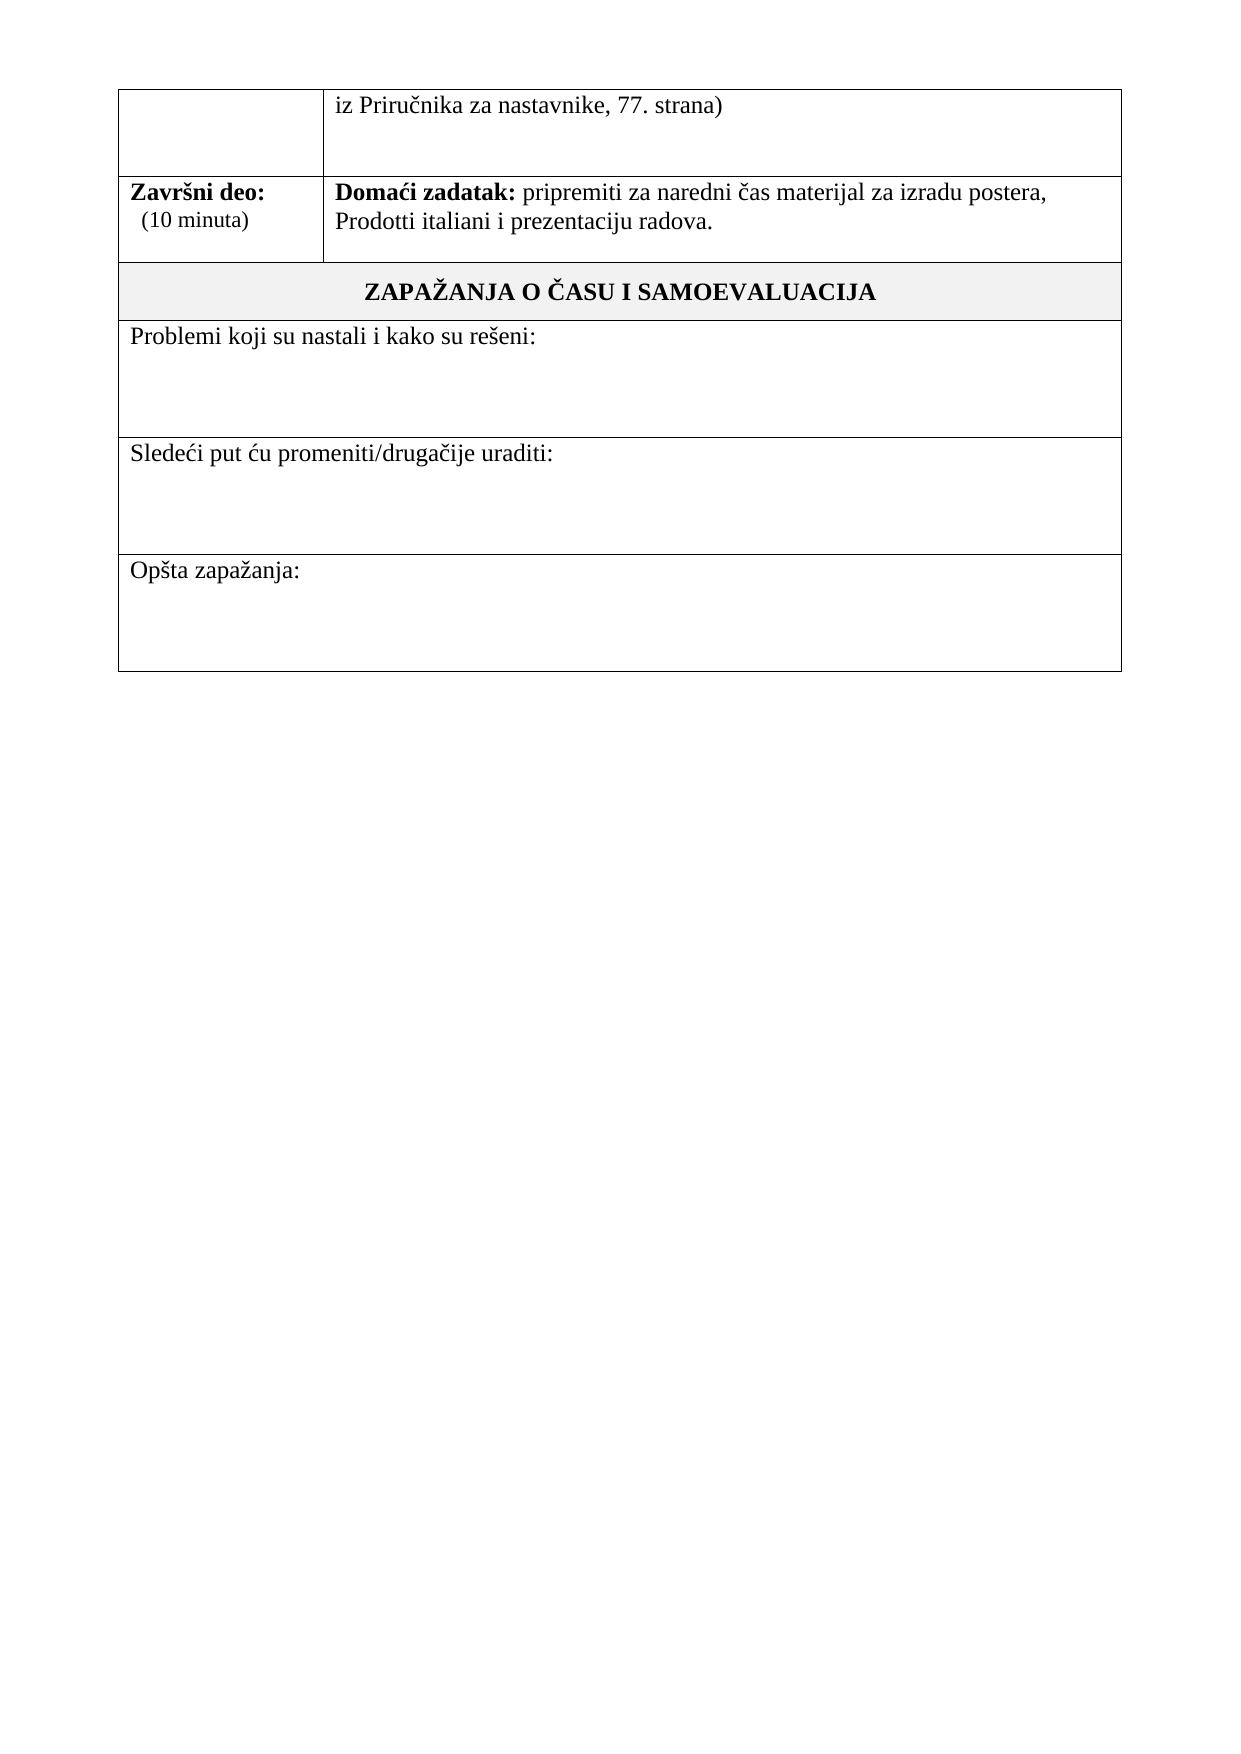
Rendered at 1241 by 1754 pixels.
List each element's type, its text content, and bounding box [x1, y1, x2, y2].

table_cell Domaći zadatak: pripremiti za naredni čas materijal za izradu postera, Prodotti italiani i prezentaciju radova. [324, 177, 1121, 262]
table_cell Završni deo: (10 minuta) [119, 177, 323, 262]
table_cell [324, 90, 1121, 176]
table_cell ZAPAŽANJA O ČASU I SAMOEVALUACIJA [119, 263, 1121, 320]
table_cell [119, 90, 323, 176]
table_cell Sledeći put ću promeniti/drugačije uraditi: [119, 438, 1121, 554]
table_cell Problemi koji su nastali i kako su rešeni: [119, 321, 1121, 437]
table_cell Opšta zapažanja: [119, 555, 1121, 671]
